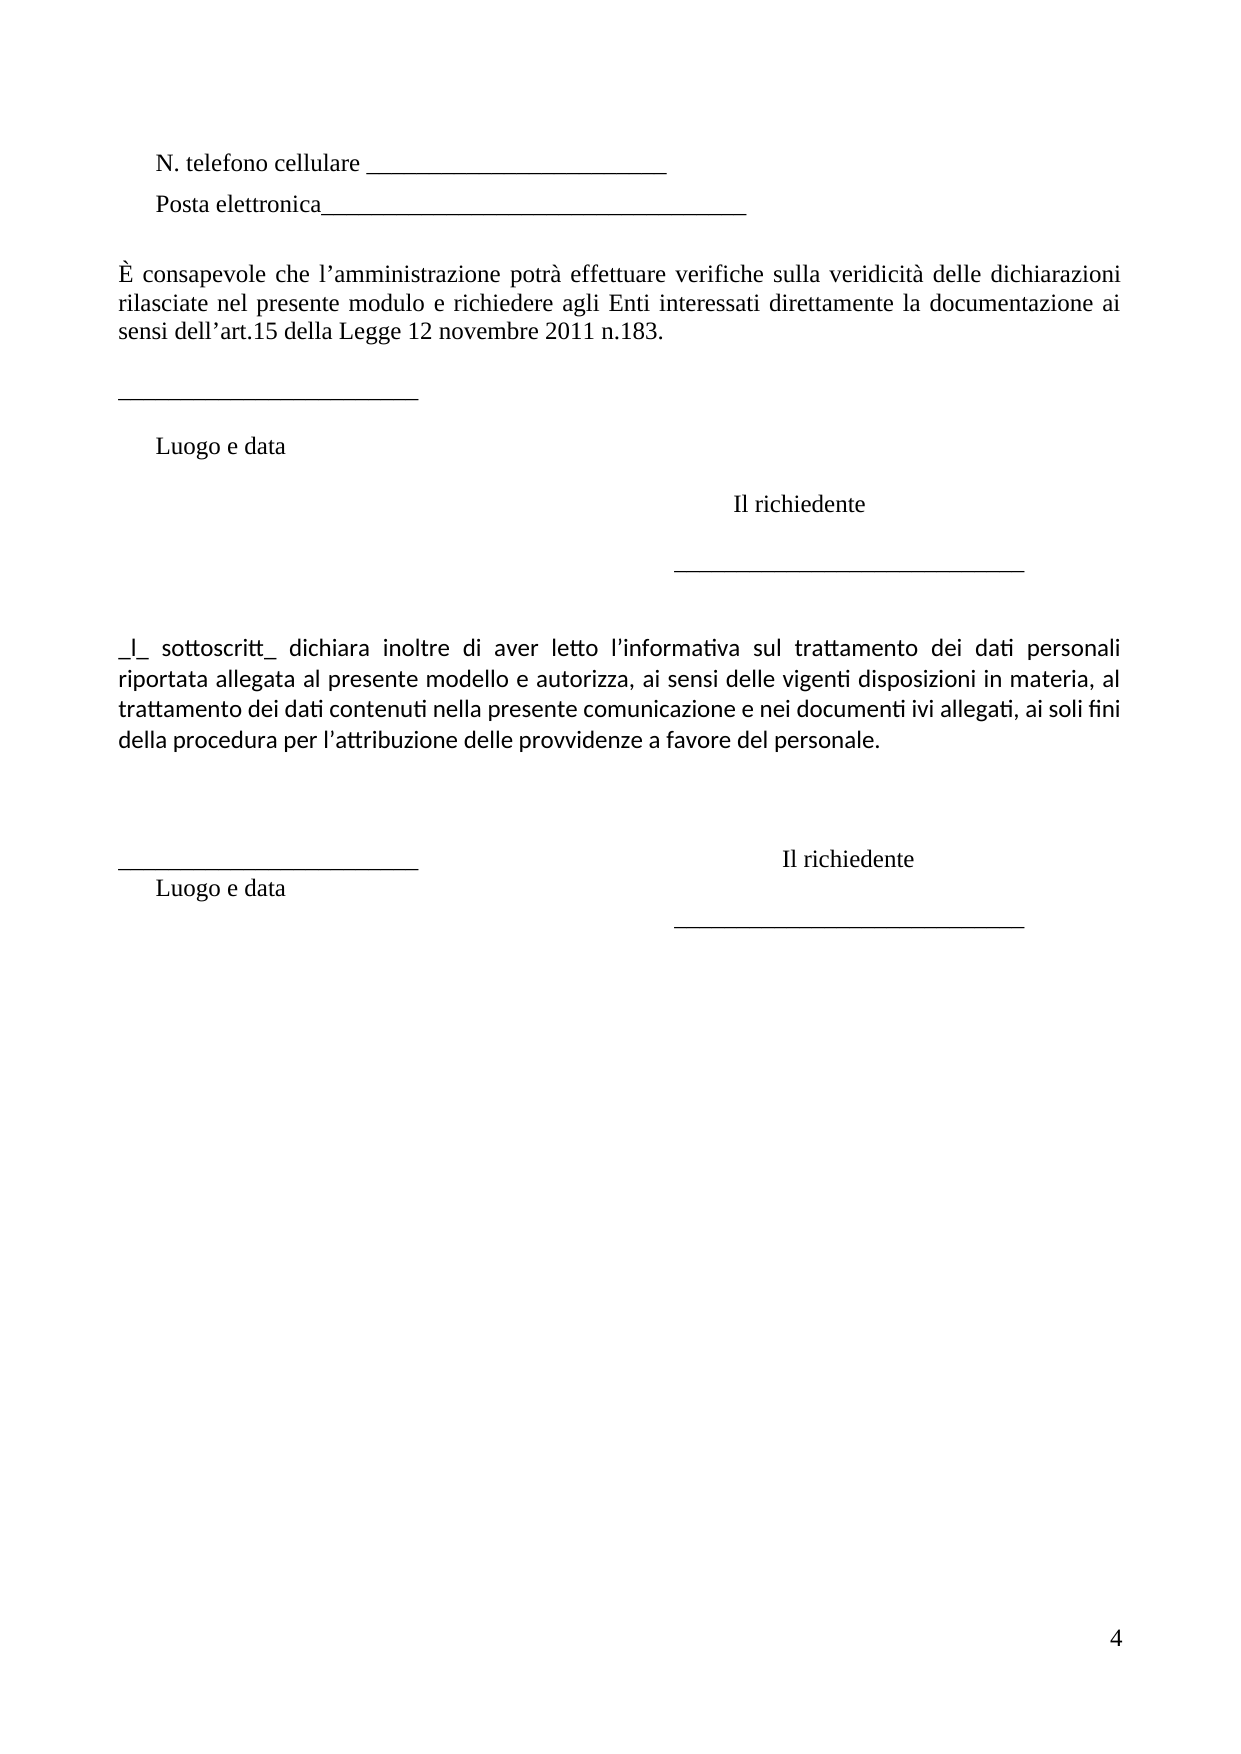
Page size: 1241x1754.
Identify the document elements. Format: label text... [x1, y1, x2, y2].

text È consapevole che l’amministrazione potrà effettuare verifiche sulla veridicità delle dichiarazioni rilasciate nel presente modulo e richiedere agli Enti interessati direttamente la documentazione ai sensi dell’art.15 della Legge 12 novembre 2011 n.183. [118, 259, 1122, 345]
text ____________________________ [118, 546, 1122, 575]
text ____________________________ [118, 902, 1122, 931]
text ________________________ Il richiedente [118, 844, 1122, 873]
text Posta elettronica__________________________________ [118, 189, 1122, 218]
text ________________________ [118, 374, 1122, 403]
text Luogo e data [118, 873, 1122, 902]
text N. telefono cellulare ________________________ [118, 148, 1122, 176]
text _l_ sottoscritt_ dichiara inoltre di aver letto l’informativa sul trattamento dei dati personali riportata allegata al presente modello e autorizza, ai sensi delle vigenti disposizioni in materia, al trattamento dei dati contenuti nella presente comunicazione e nei documenti ivi allegati, ai soli fini della procedura per l’attribuzione delle provvidenze a favore del personale. [118, 633, 1122, 755]
text Luogo e data [118, 431, 1122, 460]
text Il richiedente [118, 489, 1122, 518]
